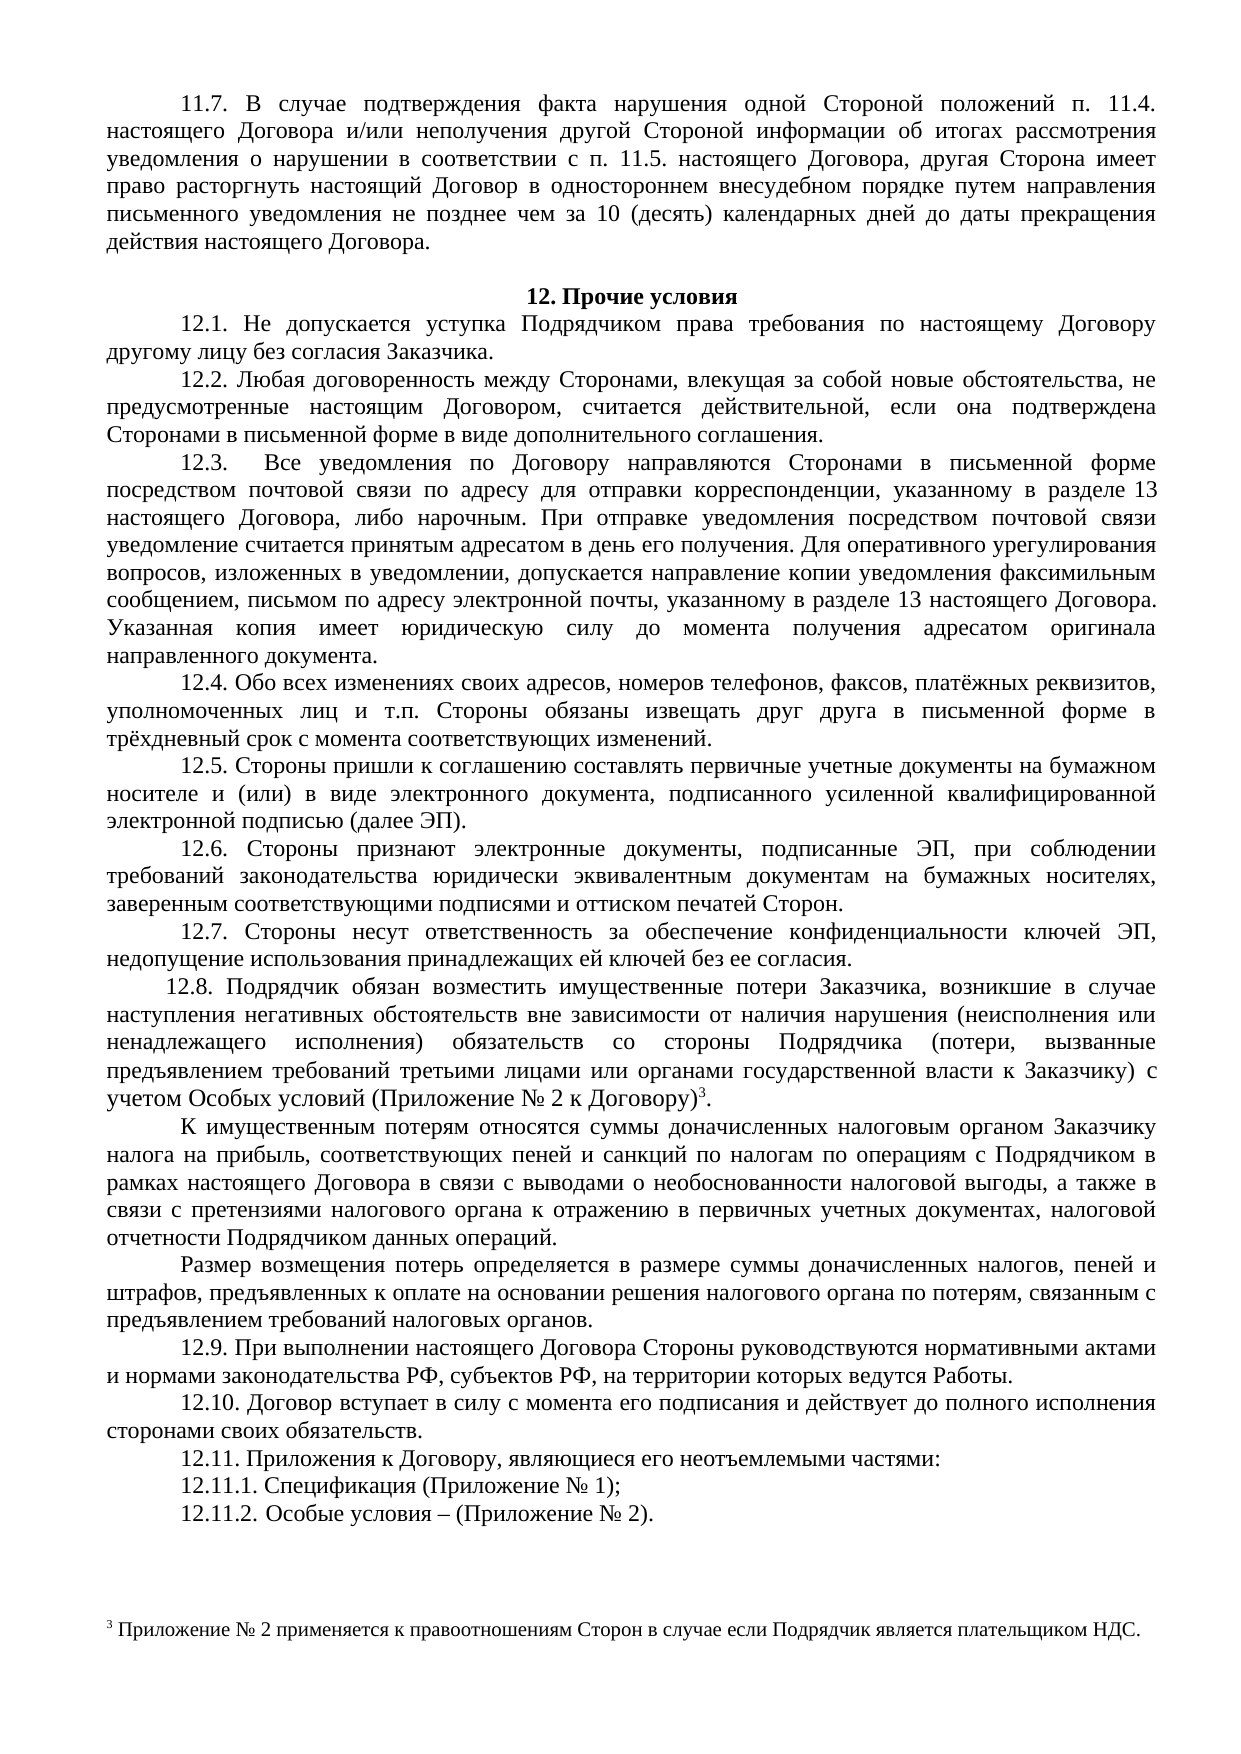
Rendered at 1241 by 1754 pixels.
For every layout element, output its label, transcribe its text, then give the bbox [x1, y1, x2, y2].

text 12.3. Все уведомления по Договору направляются Сторонами в письменной форме посредством почтовой связи по адресу для отправки корреспонденции, указанному в разделе 13 настоящего Договора, либо нарочным. При отправке уведомления посредством почтовой связи уведомление считается принятым адресатом в день его получения. Для оперативного урегулирования вопросов, изложенных в уведомлении, допускается направление копии уведомления факсимильным сообщением, письмом по адресу электронной почты, указанному в разделе 13 настоящего Договора. Указанная копия имеет юридическую силу до момента получения адресатом оригинала направленного документа. [106, 447, 1157, 668]
text 12.10. Договор вступает в силу с момента его подписания и действует до полного исполнения сторонами своих обязательств. [106, 1388, 1157, 1443]
text 11.7. В случае подтверждения факта нарушения одной Стороной положений п. 11.4. настоящего Договора и/или неполучения другой Стороной информации об итогах рассмотрения уведомления о нарушении в соответствии с п. 11.5. настоящего Договора, другая Сторона имеет право расторгнуть настоящий Договор в одностороннем внесудебном порядке путем направления письменного уведомления не позднее чем за 10 (десять) календарных дней до даты прекращения действия настоящего Договора. [106, 89, 1157, 254]
text 12.2. Любая договоренность между Сторонами, влекущая за собой новые обстоятельства, не предусмотренные настоящим Договором, считается действительной, если она подтверждена Сторонами в письменной форме в виде дополнительного соглашения. [106, 365, 1157, 447]
text 12.11.2. Особые условия – (Приложение № 2). [106, 1499, 1157, 1526]
text 12.7. Стороны несут ответственность за обеспечение конфиденциальности ключей ЭП, недопущение использования принадлежащих ей ключей без ее согласия. [106, 917, 1157, 972]
text 12.8. Подрядчик обязан возместить имущественные потери Заказчика, возникшие в случае наступления негативных обстоятельств вне зависимости от наличия нарушения (неисполнения или ненадлежащего исполнения) обязательств со стороны Подрядчика (потери, вызванные предъявлением требований третьими лицами или органами государственной власти к Заказчику) с учетом Особых условий (Приложение № 2 к Договору). [106, 972, 1157, 1112]
text 12.6. Стороны признают электронные документы, подписанные ЭП, при соблюдении требований законодательства юридически эквивалентным документам на бумажных носителях, заверенным соответствующими подписями и оттиском печатей Сторон. [106, 834, 1157, 917]
text К имущественным потерям относятся суммы доначисленных налоговым органом Заказчику налога на прибыль, соответствующих пеней и санкций по налогам по операциям с Подрядчиком в рамках настоящего Договора в связи с выводами о необоснованности налоговой выгоды, а также в связи с претензиями налогового органа к отражению в первичных учетных документах, налоговой отчетности Подрядчиком данных операций. [106, 1112, 1157, 1250]
text 12.11. Приложения к Договору, являющиеся его неотъемлемыми частями: [106, 1443, 1157, 1471]
text 12.5. Стороны пришли к соглашению составлять первичные учетные документы на бумажном носителе и (или) в виде электронного документа, подписанного усиленной квалифицированной электронной подписью (далее ЭП). [106, 751, 1157, 834]
text 12.9. При выполнении настоящего Договора Стороны руководствуются нормативными актами и нормами законодательства РФ, субъектов РФ, на территории которых ведутся Работы. [106, 1333, 1157, 1388]
text Размер возмещения потерь определяется в размере суммы доначисленных налогов, пеней и штрафов, предъявленных к оплате на основании решения налогового органа по потерям, связанным с предъявлением требований налоговых органов. [106, 1250, 1157, 1333]
text 12.4. Обо всех изменениях своих адресов, номеров телефонов, факсов, платёжных реквизитов, уполномоченных лиц и т.п. Стороны обязаны извещать друг друга в письменной форме в трёхдневный срок с момента соответствующих изменений. [106, 668, 1157, 751]
text 12. Прочие условия [106, 282, 1157, 309]
text 12.11.1. Спецификация (Приложение № 1); [106, 1471, 1157, 1499]
text 12.1. Не допускается уступка Подрядчиком права требования по настоящему Договору другому лицу без согласия Заказчика. [106, 309, 1157, 365]
